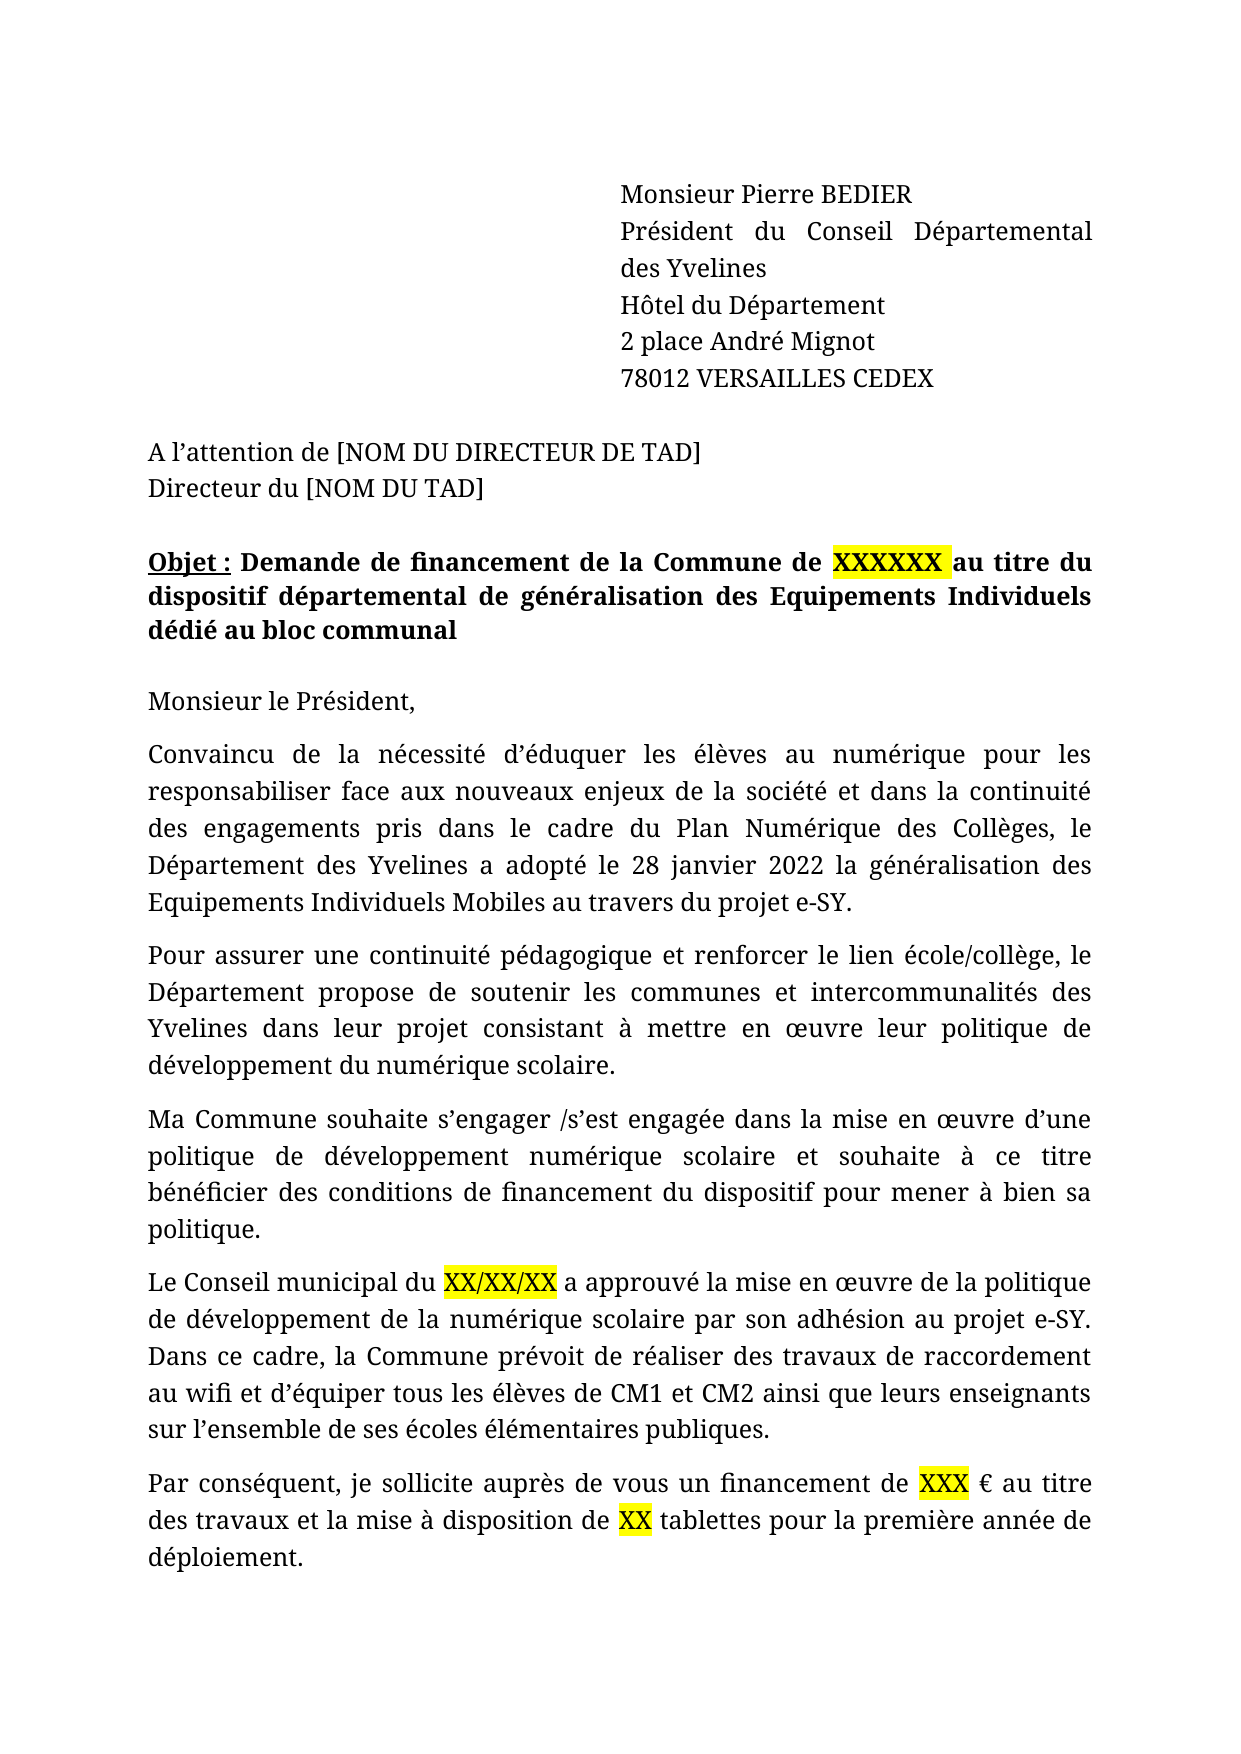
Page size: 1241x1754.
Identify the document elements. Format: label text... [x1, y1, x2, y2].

text Hôtel du Département [620, 287, 1093, 321]
text Convaincu de la nécessité d’éduquer les élèves au numérique pour les responsabiliser face aux nouveaux enjeux de la société et dans la continuité des engagements pris dans le cadre du Plan Numérique des Collèges, le Département des Yvelines a adopté le 28 janvier 2022 la généralisation des Equipements Individuels Mobiles au travers du projet e-SY. [148, 737, 1093, 918]
text Président du Conseil Départemental des Yvelines [620, 214, 1093, 284]
text Objet : Demande de financement de la Commune de XXXXXX au titre du dispositif départemental de généralisation des Equipements Individuels dédié au bloc communal [148, 545, 1093, 647]
text Par conséquent, je sollicite auprès de vous un financement de XXX € au titre des travaux et la mise à disposition de XX tablettes pour la première année de déploiement. [148, 1466, 1093, 1573]
text Le Conseil municipal du XX/XX/XX a approuvé la mise en œuvre de la politique de développement de la numérique scolaire par son adhésion au projet e-SY. Dans ce cadre, la Commune prévoit de réaliser des travaux de raccordement au wifi et d’équiper tous les élèves de CM1 et CM2 ainsi que leurs enseignants sur l’ensemble de ses écoles élémentaires publiques. [148, 1265, 1093, 1446]
text Pour assurer une continuité pédagogique et renforcer le lien école/collège, le Département propose de soutenir les communes et intercommunalités des Yvelines dans leur projet consistant à mettre en œuvre leur politique de développement du numérique scolaire. [148, 938, 1093, 1082]
text A l’attention de [NOM DU DIRECTEUR DE TAD] [148, 434, 1093, 468]
text Monsieur Pierre BEDIER [620, 177, 1093, 211]
text 78012 VERSAILLES CEDEX [620, 361, 1093, 395]
text Monsieur le Président, [148, 684, 1093, 718]
text Ma Commune souhaite s’engager /s’est engagée dans la mise en œuvre d’une politique de développement numérique scolaire et souhaite à ce titre bénéficier des conditions de financement du dispositif pour mener à bien sa politique. [148, 1101, 1093, 1246]
text Directeur du [NOM DU TAD] [148, 471, 1093, 505]
text 2 place André Mignot [620, 324, 1093, 358]
